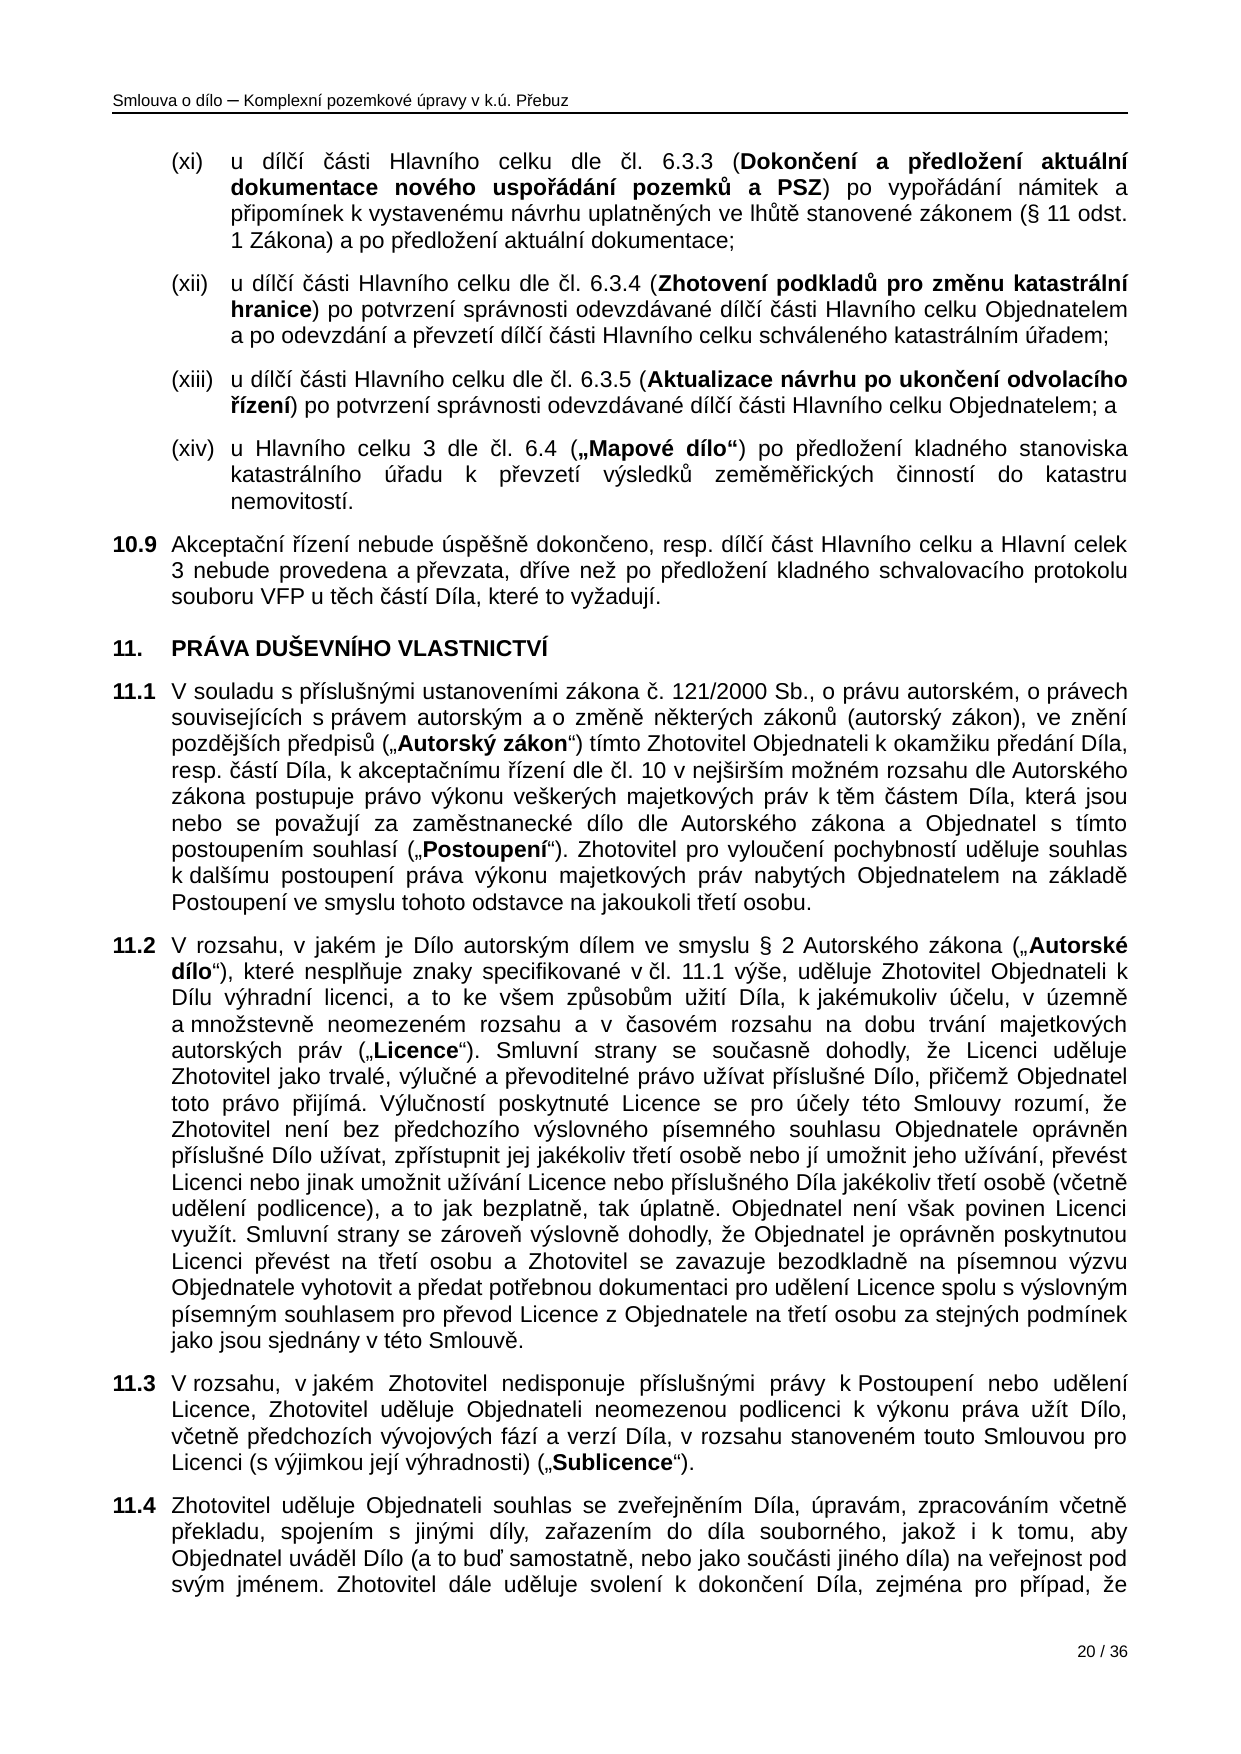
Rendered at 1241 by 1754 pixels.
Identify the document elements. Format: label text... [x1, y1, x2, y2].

list u dílčí části Hlavního celku dle čl. 6.3.4 (Zhotovení podkladů pro změnu katastrální hranice) po potvrzení správnosti odevzdávané dílčí části Hlavního celku Objednatelem a po odevzdání a převzetí dílčí části Hlavního celku schváleného katastrálním úřadem; [171, 270, 1128, 349]
text Akceptační řízení nebude úspěšně dokončeno, resp. dílčí část Hlavního celku a Hlavní celek 3 nebude provedena a převzata, dříve než po předložení kladného schvalovacího protokolu souboru VFP u těch částí Díla, které to vyžadují. [112, 531, 1128, 610]
list u Hlavního celku 3 dle čl. 6.4 („Mapové dílo“) po předložení kladného stanoviska katastrálního úřadu k převzetí výsledků zeměměřických činností do katastru nemovitostí. [171, 435, 1128, 514]
text V rozsahu, v jakém Zhotovitel nedisponuje příslušnými právy k Postoupení nebo udělení Licence, Zhotovitel uděluje Objednateli neomezenou podlicenci k výkonu práva užít Dílo, včetně předchozích vývojových fází a verzí Díla, v rozsahu stanoveném touto Smlouvou pro Licenci (s výjimkou její výhradnosti) („Sublicence“). [112, 1370, 1128, 1475]
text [112, 1492, 1128, 1597]
text V rozsahu, v jakém je Dílo autorským dílem ve smyslu § 2 Autorského zákona („Autorské dílo“), které nesplňuje znaky specifikované v čl. 11.1 výše, uděluje Zhotovitel Objednateli k Dílu výhradní licenci, a to ke všem způsobům užití Díla, k jakémukoliv účelu, v územně a množstevně neomezeném rozsahu a v časovém rozsahu na dobu trvání majetkových autorských práv („Licence“). Smluvní strany se současně dohodly, že Licenci uděluje Zhotovitel jako trvalé, výlučné a převoditelné právo užívat příslušné Dílo, přičemž Objednatel toto právo přijímá. Výlučností poskytnuté Licence se pro účely této Smlouvy rozumí, že Zhotovitel není bez předchozího výslovného písemného souhlasu Objednatele oprávněn příslušné Dílo užívat, zpřístupnit jej jakékoliv třetí osobě nebo jí umožnit jeho užívání, převést Licenci nebo jinak umožnit užívání Licence nebo příslušného Díla jakékoliv třetí osobě (včetně udělení podlicence), a to jak bezplatně, tak úplatně. Objednatel není však povinen Licenci využít. Smluvní strany se zároveň výslovně dohodly, že Objednatel je oprávněn poskytnutou Licenci převést na třetí osobu a Zhotovitel se zavazuje bezodkladně na písemnou výzvu Objednatele vyhotovit a předat potřebnou dokumentaci pro udělení Licence spolu s výslovným písemným souhlasem pro převod Licence z Objednatele na třetí osobu za stejných podmínek jako jsou sjednány v této Smlouvě. [112, 932, 1128, 1353]
list u dílčí části Hlavního celku dle čl. 6.3.3 (Dokončení a předložení aktuální dokumentace nového uspořádání pozemků a PSZ) po vypořádání námitek a připomínek k vystavenému návrhu uplatněných ve lhůtě stanovené zákonem (§ 11 odst. 1 Zákona) a po předložení aktuální dokumentace; [171, 148, 1128, 253]
text V souladu s příslušnými ustanoveními zákona č. 121/2000 Sb., o právu autorském, o právech souvisejících s právem autorským a o změně některých zákonů (autorský zákon), ve znění pozdějších předpisů („Autorský zákon“) tímto Zhotovitel Objednateli k okamžiku předání Díla, resp. částí Díla, k akceptačnímu řízení dle čl. 10 v nejširším možném rozsahu dle Autorského zákona postupuje právo výkonu veškerých majetkových práv k těm částem Díla, která jsou nebo se považují za zaměstnanecké dílo dle Autorského zákona a Objednatel s tímto postoupením souhlasí („Postoupení“). Zhotovitel pro vyloučení pochybností uděluje souhlas k dalšímu postoupení práva výkonu majetkových práv nabytých Objednatelem na základě Postoupení ve smyslu tohoto odstavce na jakoukoli třetí osobu. [112, 678, 1128, 915]
list u dílčí části Hlavního celku dle čl. 6.3.5 (Aktualizace návrhu po ukončení odvolacího řízení) po potvrzení správnosti odevzdávané dílčí části Hlavního celku Objednatelem; a [171, 366, 1128, 418]
text Práva duševního vlastnictví [112, 635, 1128, 661]
